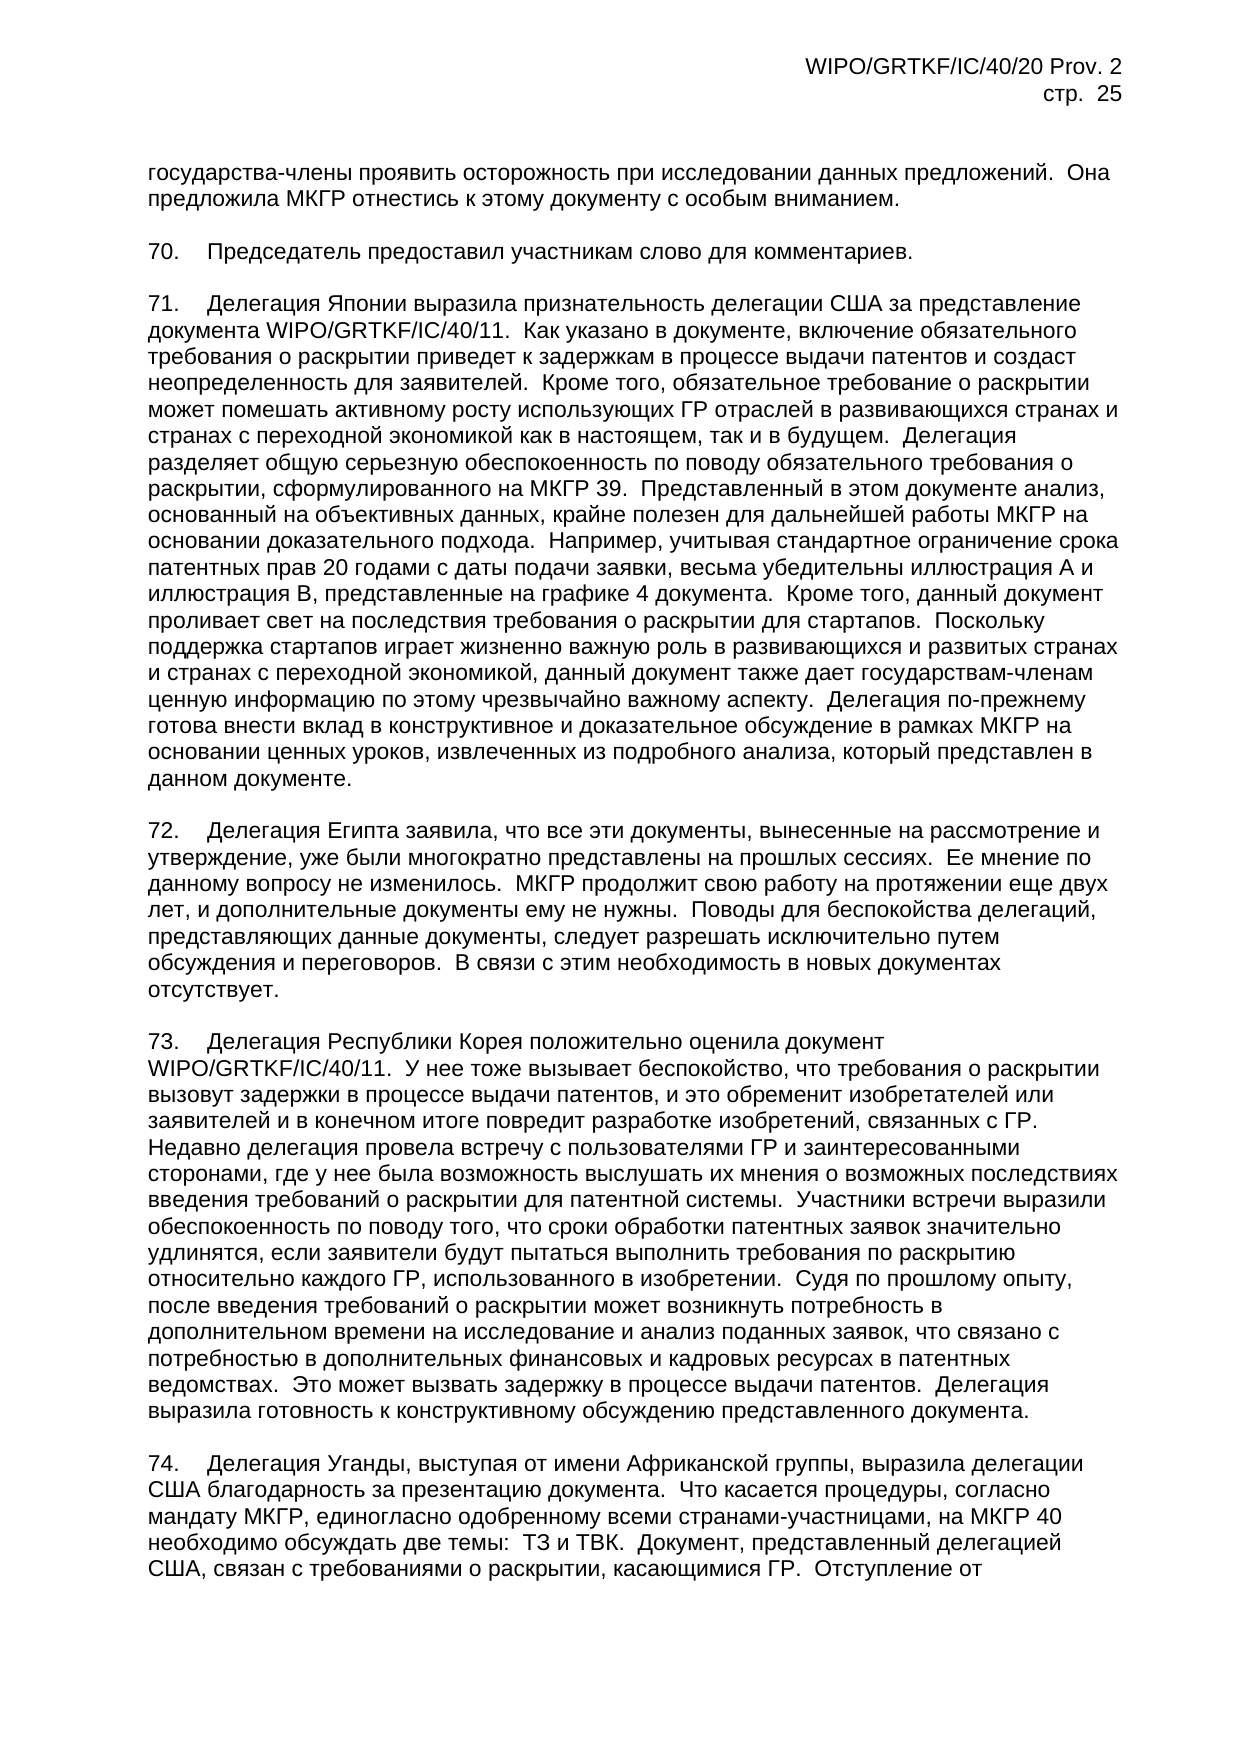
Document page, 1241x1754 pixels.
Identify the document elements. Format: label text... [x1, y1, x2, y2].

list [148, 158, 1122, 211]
list Делегация Японии выразила признательность делегации США за представление документа WIPO/GRTKF/IC/40/11. Как указано в документе, включение обязательного требования о раскрытии приведет к задержкам в процессе выдачи патентов и создаст неопределенность для заявителей. Кроме того, обязательное требование о раскрытии может помешать активному росту использующих ГР отраслей в развивающихся странах и странах с переходной экономикой как в настоящем, так и в будущем. Делегация разделяет общую серьезную обеспокоенность по поводу обязательного требования о раскрытии, сформулированного на МКГР 39. Представленный в этом документе анализ, основанный на объективных данных, крайне полезен для дальнейшей работы МКГР на основании доказательного подхода. Например, учитывая стандартное ограничение срока патентных прав 20 годами с даты подачи заявки, весьма убедительны иллюстрация А и иллюстрация B, представленные на графике 4 документа. Кроме того, данный документ проливает свет на последствия требования о раскрытии для стартапов. Поскольку поддержка стартапов играет жизненно важную роль в развивающихся и развитых странах и странах с переходной экономикой, данный документ также дает государствам-членам ценную информацию по этому чрезвычайно важному аспекту. Делегация по-прежнему готова внести вклад в конструктивное и доказательное обсуждение в рамках МКГР на основании ценных уроков, извлеченных из подробного анализа, который представлен в данном документе. [148, 290, 1122, 791]
list Делегация Республики Корея положительно оценила документ WIPO/GRTKF/IC/40/11. У нее тоже вызывает беспокойство, что требования о раскрытии вызовут задержки в процессе выдачи патентов, и это обременит изобретателей или заявителей и в конечном итоге повредит разработке изобретений, связанных с ГР. Недавно делегация провела встречу с пользователями ГР и заинтересованными сторонами, где у нее была возможность выслушать их мнения о возможных последствиях введения требований о раскрытии для патентной системы. Участники встречи выразили обеспокоенность по поводу того, что сроки обработки патентных заявок значительно удлинятся, если заявители будут пытаться выполнить требования по раскрытию относительно каждого ГР, использованного в изобретении. Судя по прошлому опыту, после введения требований о раскрытии может возникнуть потребность в дополнительном времени на исследование и анализ поданных заявок, что связано с потребностью в дополнительных финансовых и кадровых ресурсах в патентных ведомствах. Это может вызвать задержку в процессе выдачи патентов. Делегация выразила готовность к конструктивному обсуждению представленного документа. [148, 1028, 1122, 1423]
list Делегация Египта заявила, что все эти документы, вынесенные на рассмотрение и утверждение, уже были многократно представлены на прошлых сессиях. Ее мнение по данному вопросу не изменилось. МКГР продолжит свою работу на протяжении еще двух лет, и дополнительные документы ему не нужны. Поводы для беспокойства делегаций, представляющих данные документы, следует разрешать исключительно путем обсуждения и переговоров. В связи с этим необходимость в новых документах отсутствует. [148, 817, 1122, 1002]
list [148, 1450, 1122, 1582]
list Председатель предоставил участникам слово для комментариев. [148, 238, 1122, 264]
